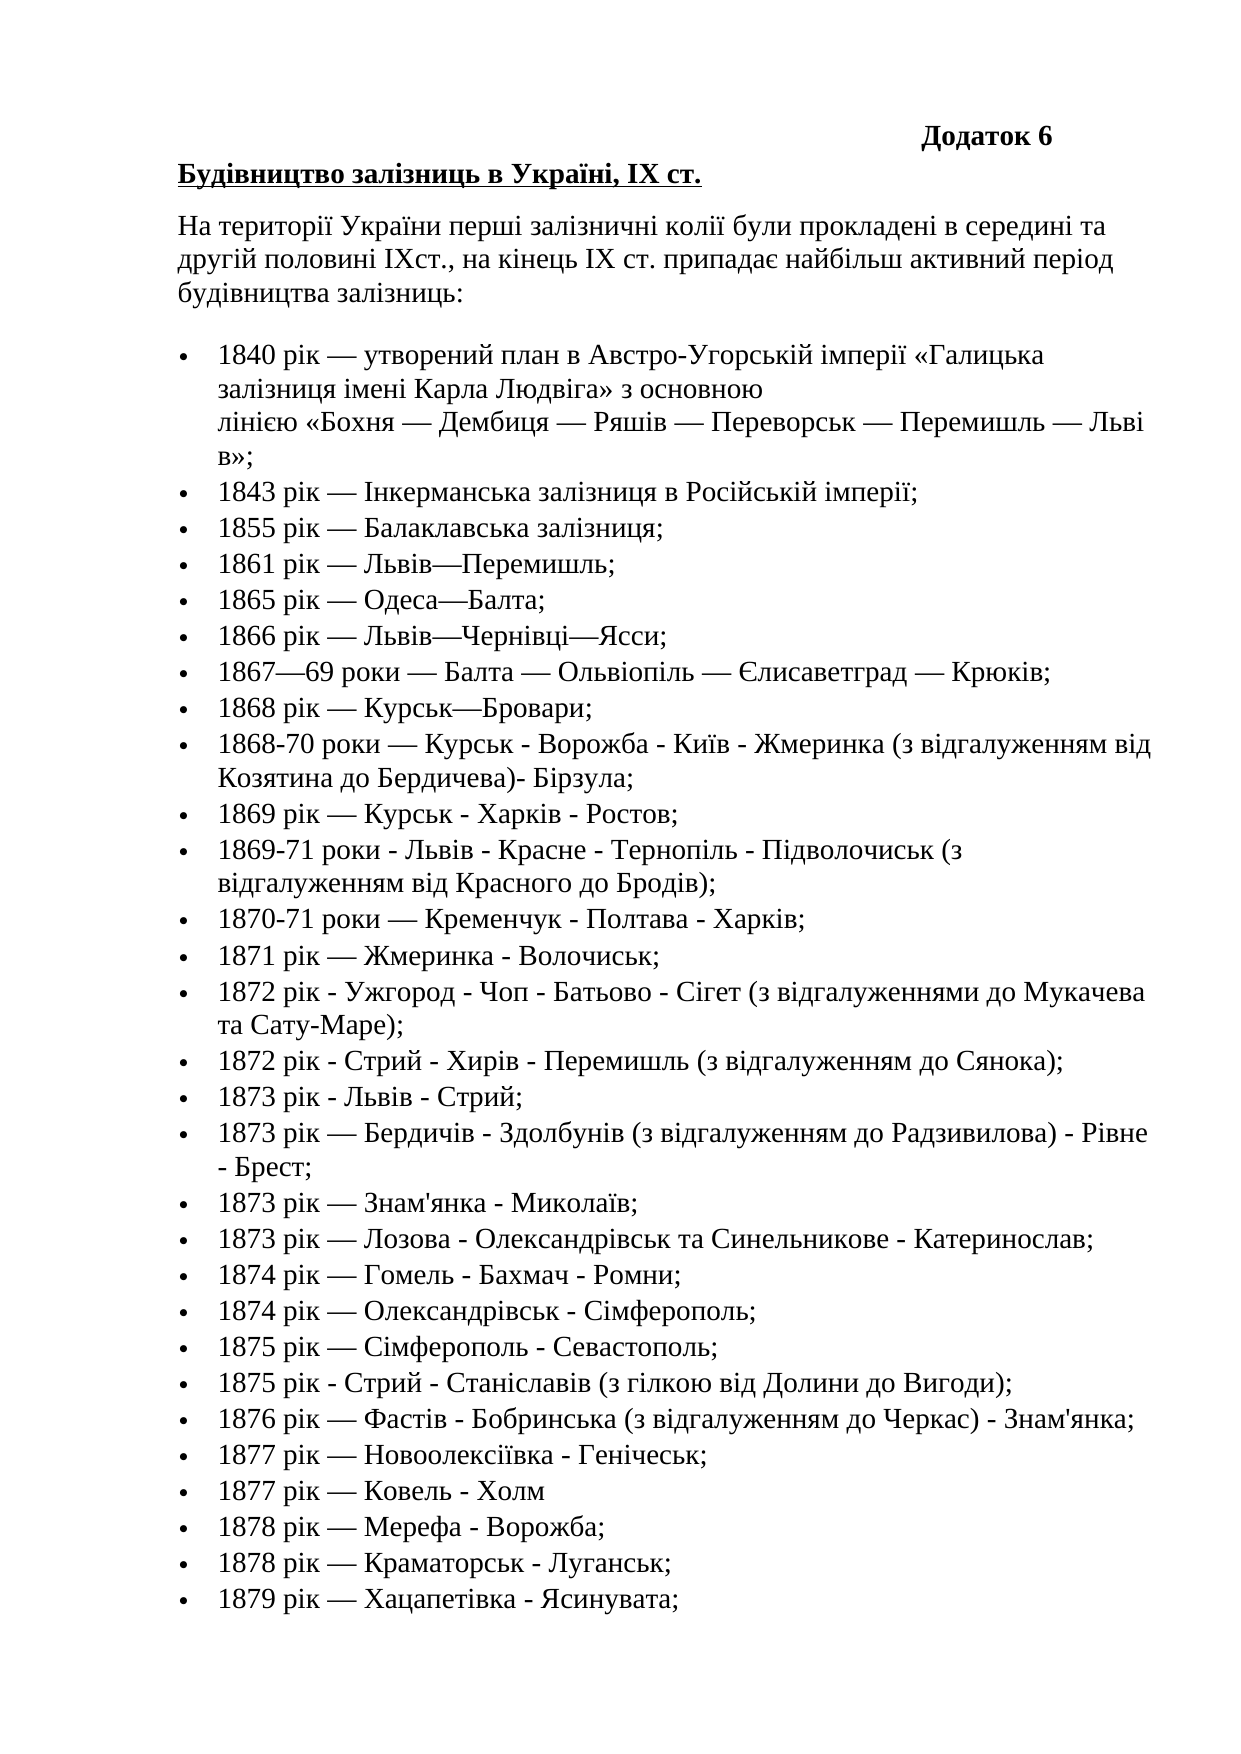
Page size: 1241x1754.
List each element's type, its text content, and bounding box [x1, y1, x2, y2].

text Додаток 6 [177, 118, 1152, 152]
list 1872 рік - Стрий - Хирів - Перемишль (з відгалуженням до Сянока); [180, 1043, 1152, 1077]
list 1878 рік — Краматорськ - Луганськ; [180, 1545, 1152, 1579]
list 1865 рік — Одеса—Балта; [180, 582, 1152, 616]
list 1873 рік - Львів - Стрий; [180, 1079, 1152, 1113]
list 1877 рік — Ковель - Холм [180, 1473, 1152, 1507]
list 1869-71 роки - Львів - Красне - Тернопіль - Підволочиськ (з відгалуженням від Красного до Бродів); [180, 832, 1152, 899]
list 1866 рік — Львів—Чернівці—Ясси; [180, 618, 1152, 652]
list 1868-70 роки — Курськ - Ворожба - Київ - Жмеринка (з відгалуженням від Козятина до Бердичева)- Бірзула; [180, 726, 1152, 793]
list 1870-71 роки — Кременчук - Полтава - Харків; [180, 902, 1152, 935]
list 1840 рік — утворений план в Австро-Угорській імперії «Галицька залізниця імені Карла Людвіга» з основною лінією «Бохня — Дембиця — Ряшів — Переворськ — Перемишль — Львів»; [180, 337, 1152, 472]
list 1872 рік - Ужгород - Чоп - Батьово - Сігет (з відгалуженнями до Мукачева та Сату-Маре); [180, 974, 1152, 1041]
list 1875 рік — Сімферополь - Севастополь; [180, 1329, 1152, 1363]
list 1867—69 роки — Балта — Ольвіопіль — Єлисаветград — Крюків; [180, 654, 1152, 688]
list 1869 рік — Курськ - Харків - Ростов; [180, 796, 1152, 829]
list 1855 рік — Балаклавська залізниця; [180, 510, 1152, 544]
list 1843 рік — Інкерманська залізниця в Російській імперії; [180, 474, 1152, 508]
list 1875 рік - Стрий - Станіславів (з гілкою від Долини до Вигоди); [180, 1365, 1152, 1399]
list 1878 рік — Мерефа - Ворожба; [180, 1509, 1152, 1543]
list 1871 рік — Жмеринка - Волочиськ; [180, 938, 1152, 971]
list 1874 рік — Олександрівськ - Сімферополь; [180, 1293, 1152, 1327]
list 1879 рік — Хацапетівка - Ясинувата; [180, 1581, 1152, 1615]
list 1873 рік — Лозова - Олександрівськ та Синельникове - Катеринослав; [180, 1221, 1152, 1254]
text На території України перші залізничні колії були прокладені в середині та другій половині ІХст., на кінець ІХ ст. припадає найбільш активний період будівництва залізниць: [177, 208, 1152, 308]
list 1873 рік — Знам'янка - Миколаїв; [180, 1185, 1152, 1218]
list 1877 рік — Новоолексіївка - Генічеськ; [180, 1437, 1152, 1471]
list 1861 рік — Львів—Перемишль; [180, 546, 1152, 580]
text Будівництво залізниць в Україні, ІХ ст. [177, 157, 1152, 190]
list 1874 рік — Гомель - Бахмач - Ромни; [180, 1257, 1152, 1291]
list 1876 рік — Фастів - Бобринська (з відгалуженням до Черкас) - Знам'янка; [180, 1401, 1152, 1435]
list 1873 рік — Бердичів - Здолбунів (з відгалуженням до Радзивилова) - Рівне - Брест; [180, 1115, 1152, 1182]
list 1868 рік — Курськ—Бровари; [180, 690, 1152, 724]
